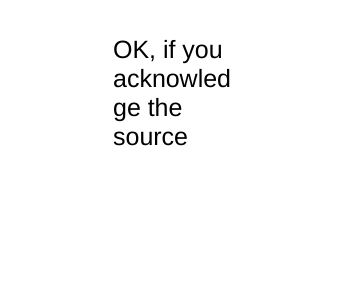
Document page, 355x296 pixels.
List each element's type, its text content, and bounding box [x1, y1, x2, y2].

text OK, if you acknowledge the source [113, 35, 242, 150]
